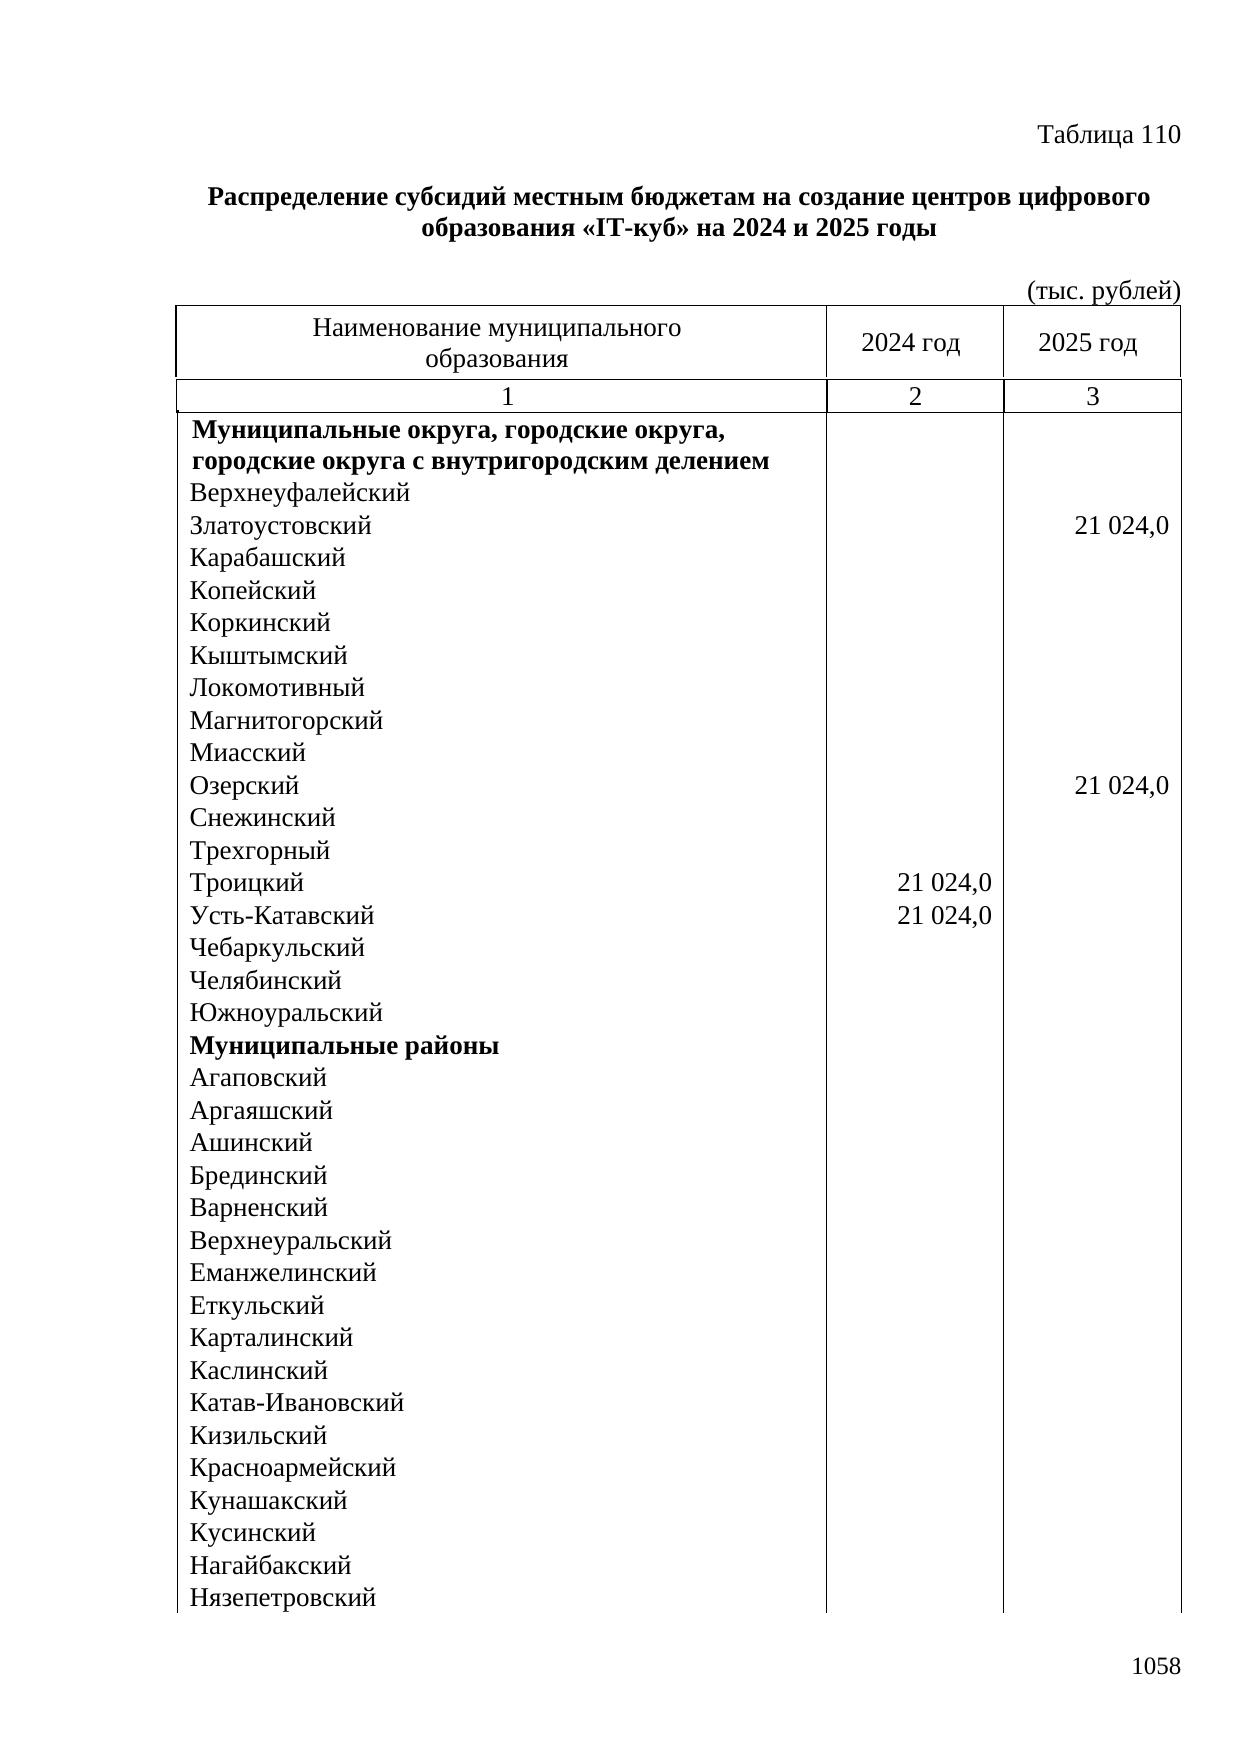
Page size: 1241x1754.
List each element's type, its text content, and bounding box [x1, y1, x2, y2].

text Таблица 110 [177, 118, 1181, 149]
text (тыс. рублей) [177, 274, 1181, 305]
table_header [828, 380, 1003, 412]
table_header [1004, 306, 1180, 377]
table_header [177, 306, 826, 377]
text Распределение субсидий местным бюджетам на создание центров цифрового образования «IT-куб» на 2024 и 2025 годы [177, 180, 1181, 243]
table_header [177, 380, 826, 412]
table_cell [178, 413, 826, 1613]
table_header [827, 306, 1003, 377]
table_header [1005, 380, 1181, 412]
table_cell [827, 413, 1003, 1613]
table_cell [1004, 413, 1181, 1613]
